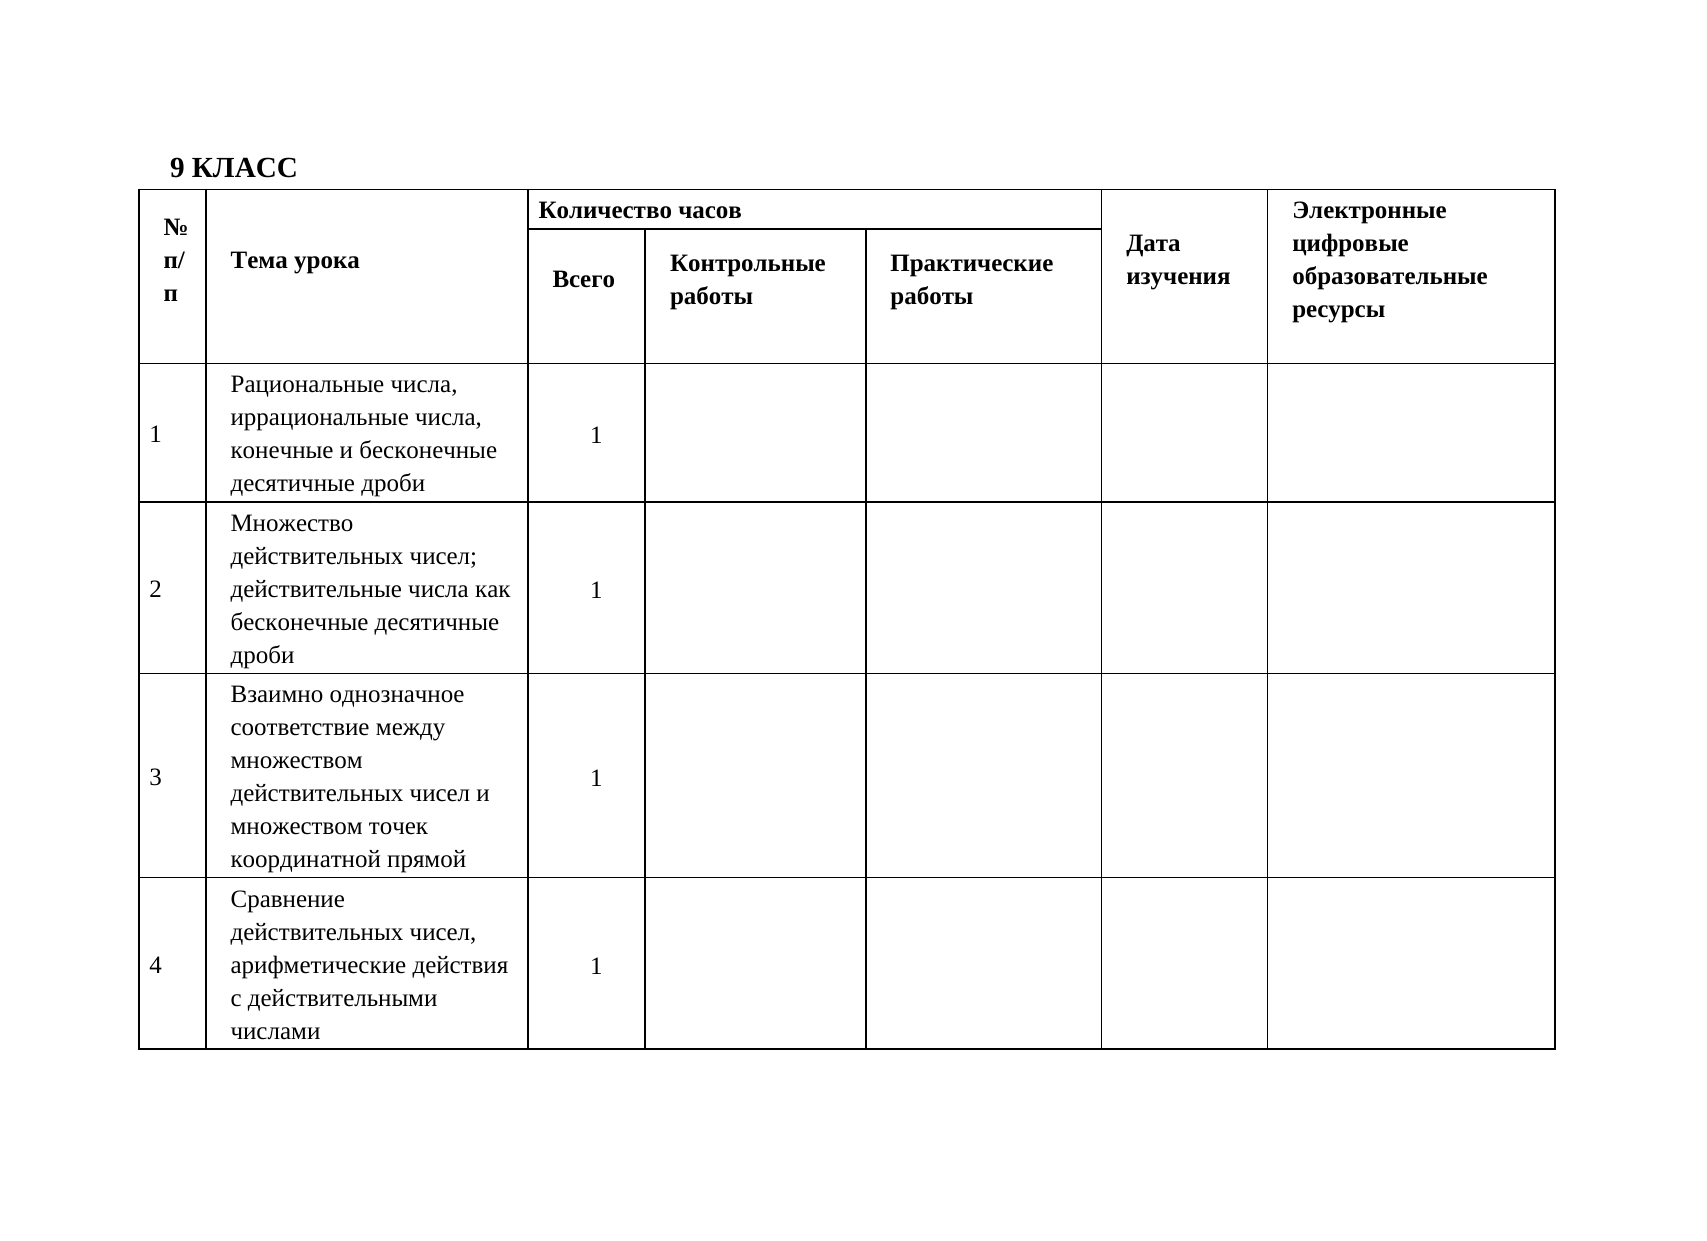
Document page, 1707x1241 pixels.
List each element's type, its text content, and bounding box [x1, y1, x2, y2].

table_cell Практические работы [867, 230, 1101, 362]
table_cell [867, 878, 1101, 1048]
table_cell Сравнение действительных чисел, арифметические действия с действительными числами [207, 878, 527, 1048]
table_cell [1268, 503, 1554, 672]
table_cell [1102, 364, 1267, 501]
table_cell Множество действительных чисел; действительные числа как бесконечные десятичные дроби [207, 503, 527, 672]
table_header Электронные цифровые образовательные ресурсы [1268, 190, 1554, 362]
table_cell [1268, 878, 1554, 1048]
table_cell [867, 503, 1101, 672]
table_cell [646, 674, 865, 877]
table_cell [1268, 674, 1554, 877]
table_cell 1 [529, 674, 644, 877]
table_header Дата изучения [1102, 190, 1267, 362]
table_header Тема урока [207, 190, 527, 362]
table_cell 3 [140, 674, 205, 877]
table_cell Всего [529, 230, 644, 362]
table_cell 2 [140, 503, 205, 672]
table_cell [646, 364, 865, 501]
table_cell [1102, 674, 1267, 877]
table_cell [1102, 878, 1267, 1048]
table_cell 1 [140, 364, 205, 501]
table_header № п/п [140, 190, 205, 362]
table_cell [1102, 503, 1267, 672]
table_cell Взаимно однозначное соответствие между множеством действительных чисел и множеством точек координатной прямой [207, 674, 527, 877]
table_cell 1 [529, 364, 644, 501]
table_header Количество часов [529, 190, 1101, 228]
table_cell 4 [140, 878, 205, 1048]
table_cell [867, 674, 1101, 877]
table_cell [646, 503, 865, 672]
table_cell [1268, 364, 1554, 501]
table_cell 1 [529, 878, 644, 1048]
text 9 КЛАСС [162, 150, 1557, 183]
table_cell Контрольные работы [646, 230, 865, 362]
table_cell Рациональные числа, иррациональные числа, конечные и бесконечные десятичные дроби [207, 364, 527, 501]
table_cell 1 [529, 503, 644, 672]
table_cell [646, 878, 865, 1048]
table_cell [867, 364, 1101, 501]
